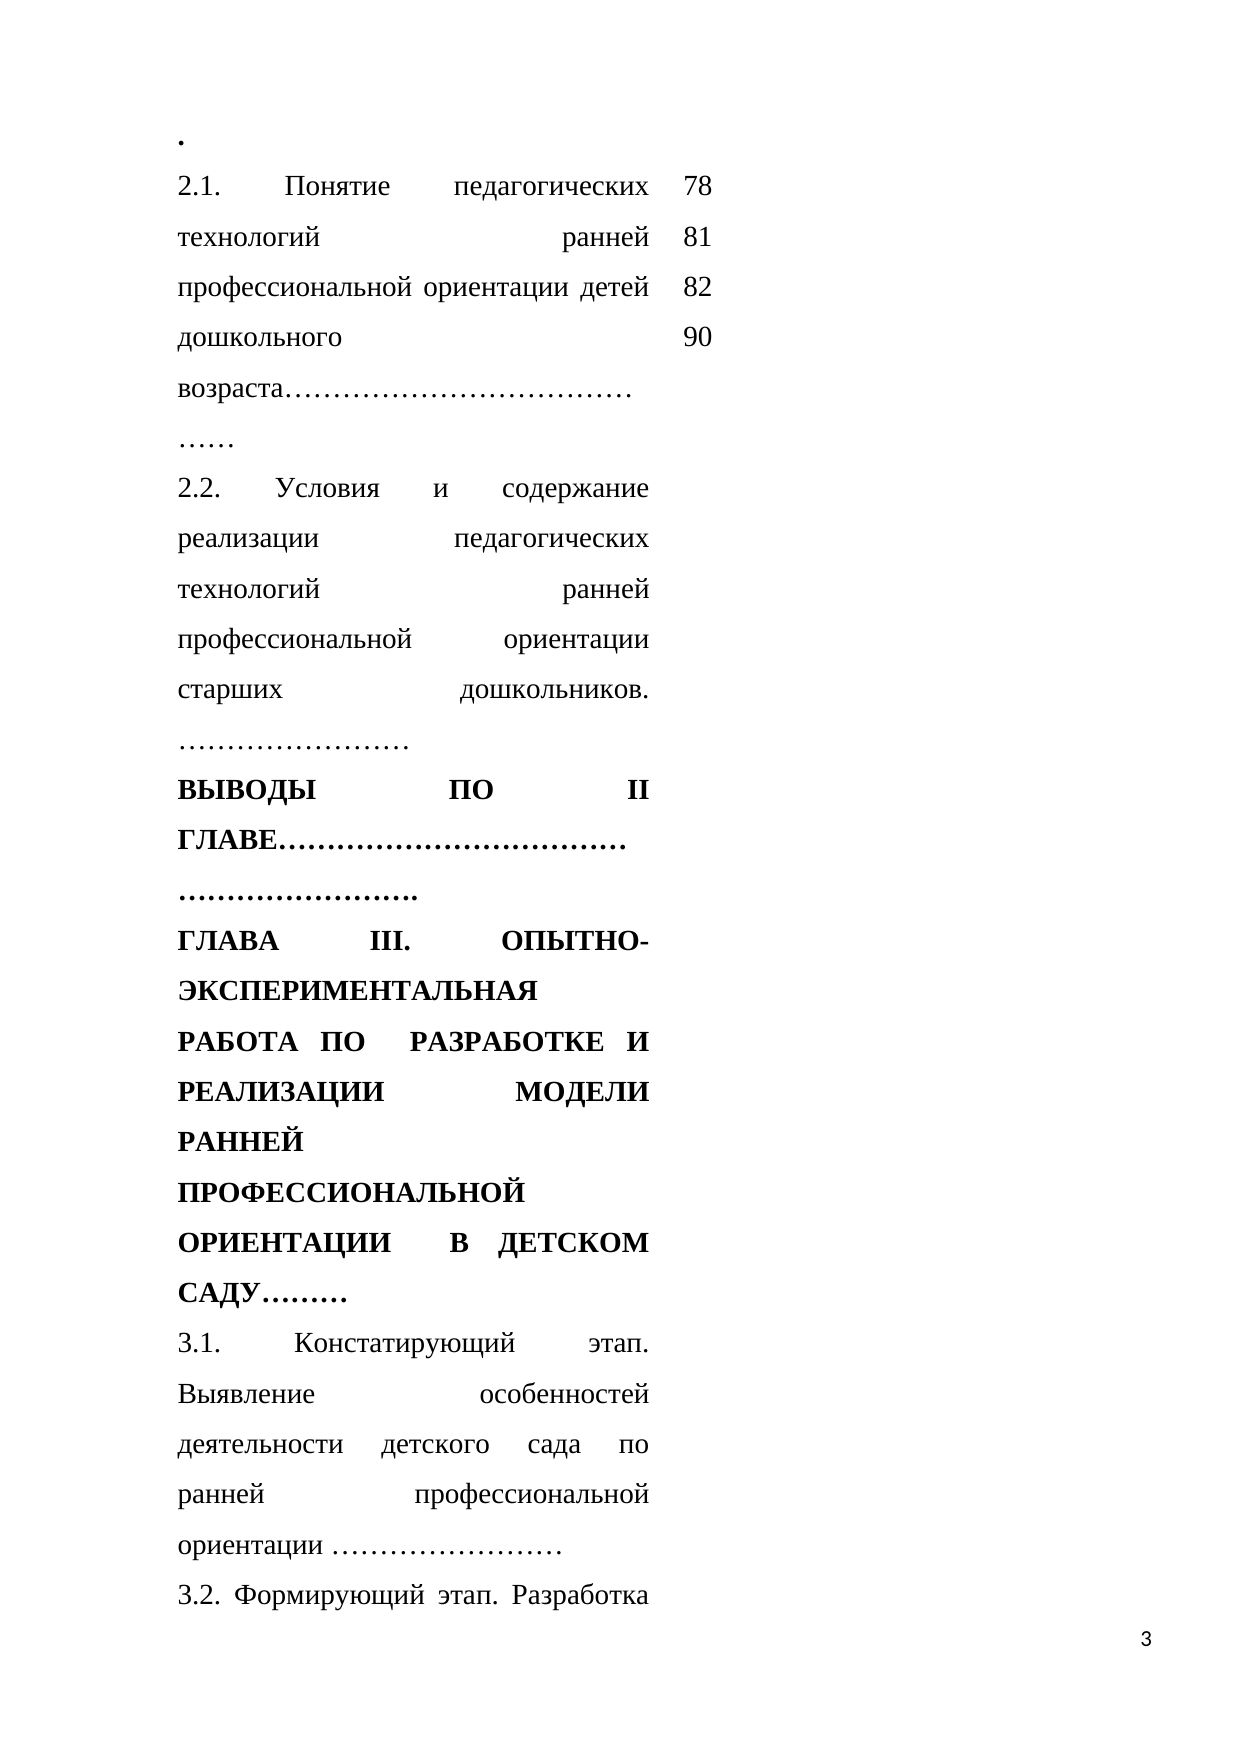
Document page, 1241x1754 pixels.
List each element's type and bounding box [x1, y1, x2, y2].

table_header [661, 118, 1196, 1611]
table_header [166, 118, 661, 1611]
